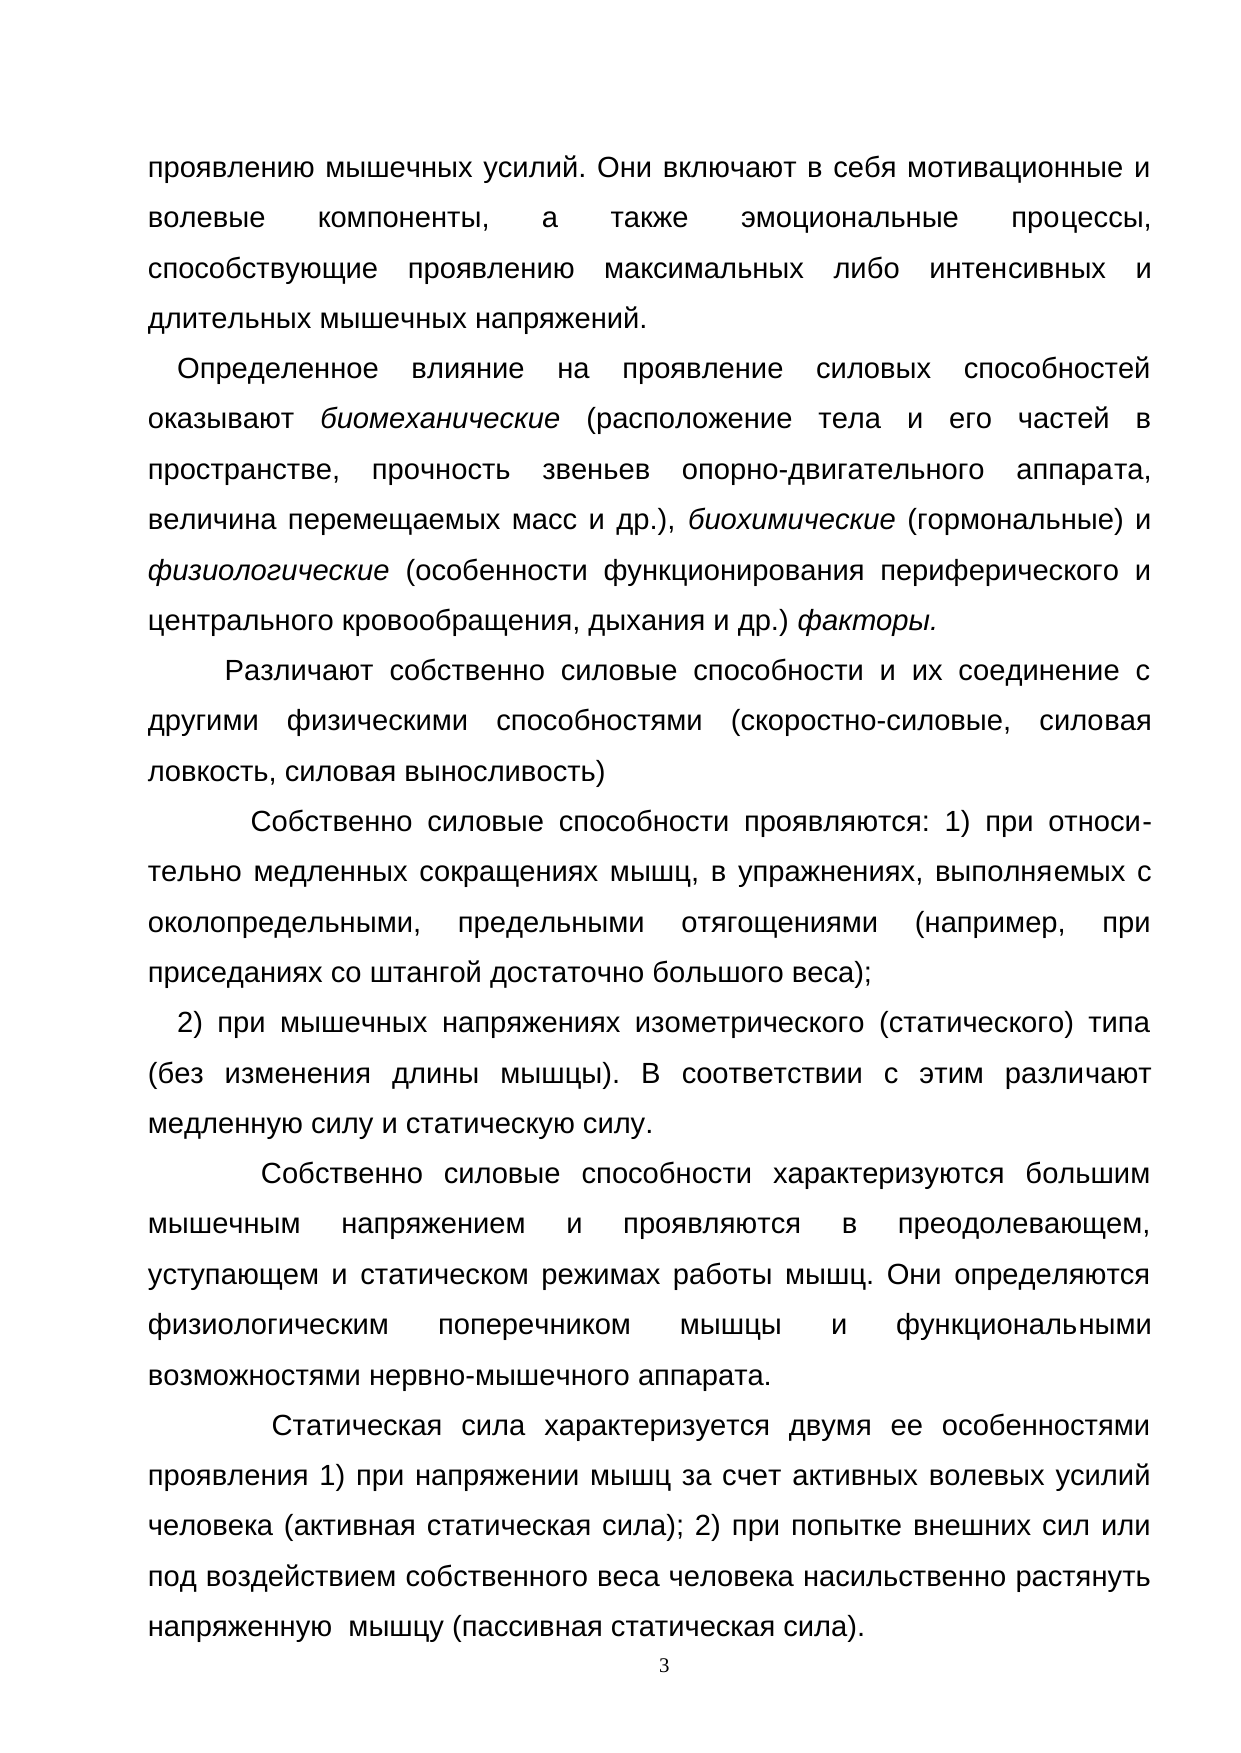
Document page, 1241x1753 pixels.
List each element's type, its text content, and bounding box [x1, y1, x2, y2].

text Статическая сила характеризуется двумя ее особенностями проявления 1) при напряжении мышц за счет активных волевых усилий человека (активная статическая сила); 2) при попытке внешних сил или под воздействием собственного веса человека насильственно растянуть напряженную мышцу (пассивная статическая сила). [148, 1408, 1152, 1643]
text 2) при мышечных напряжениях изометрического (статического) типа (без изменения длины мышцы). В соответствии с этим различают медленную силу и статическую силу. [148, 1005, 1152, 1139]
text Различают собственно силовые способности и их соединение с другими физическими способностями (скоростно-силовые, силовая ловкость, силовая выносливость) [148, 653, 1152, 787]
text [148, 150, 1152, 334]
text Собственно силовые способности проявляются: 1) при относительно медленных сокращениях мышц, в упражнениях, выполняемых с околопредельными, предельными отягощениями (например, при приседаниях со штангой достаточно большого веса); [148, 804, 1152, 988]
text Определенное влияние на проявление силовых способностей оказывают биомеханические (расположение тела и его частей в пространстве, прочность звеньев опорно-двигательного аппарата, величина перемещаемых масс и др.), биохимические (гормональные) и физиологические (особенности функционирования периферического и центрального кровообращения, дыхания и др.) факторы. [148, 351, 1152, 636]
text Собственно силовые способности характеризуются большим мышечным напряжением и проявляются в преодолевающем, уступающем и статическом режимах работы мышц. Они определяются физиологическим поперечником мышцы и функциональными возможностями нервно-мышечного аппарата. [148, 1156, 1152, 1391]
